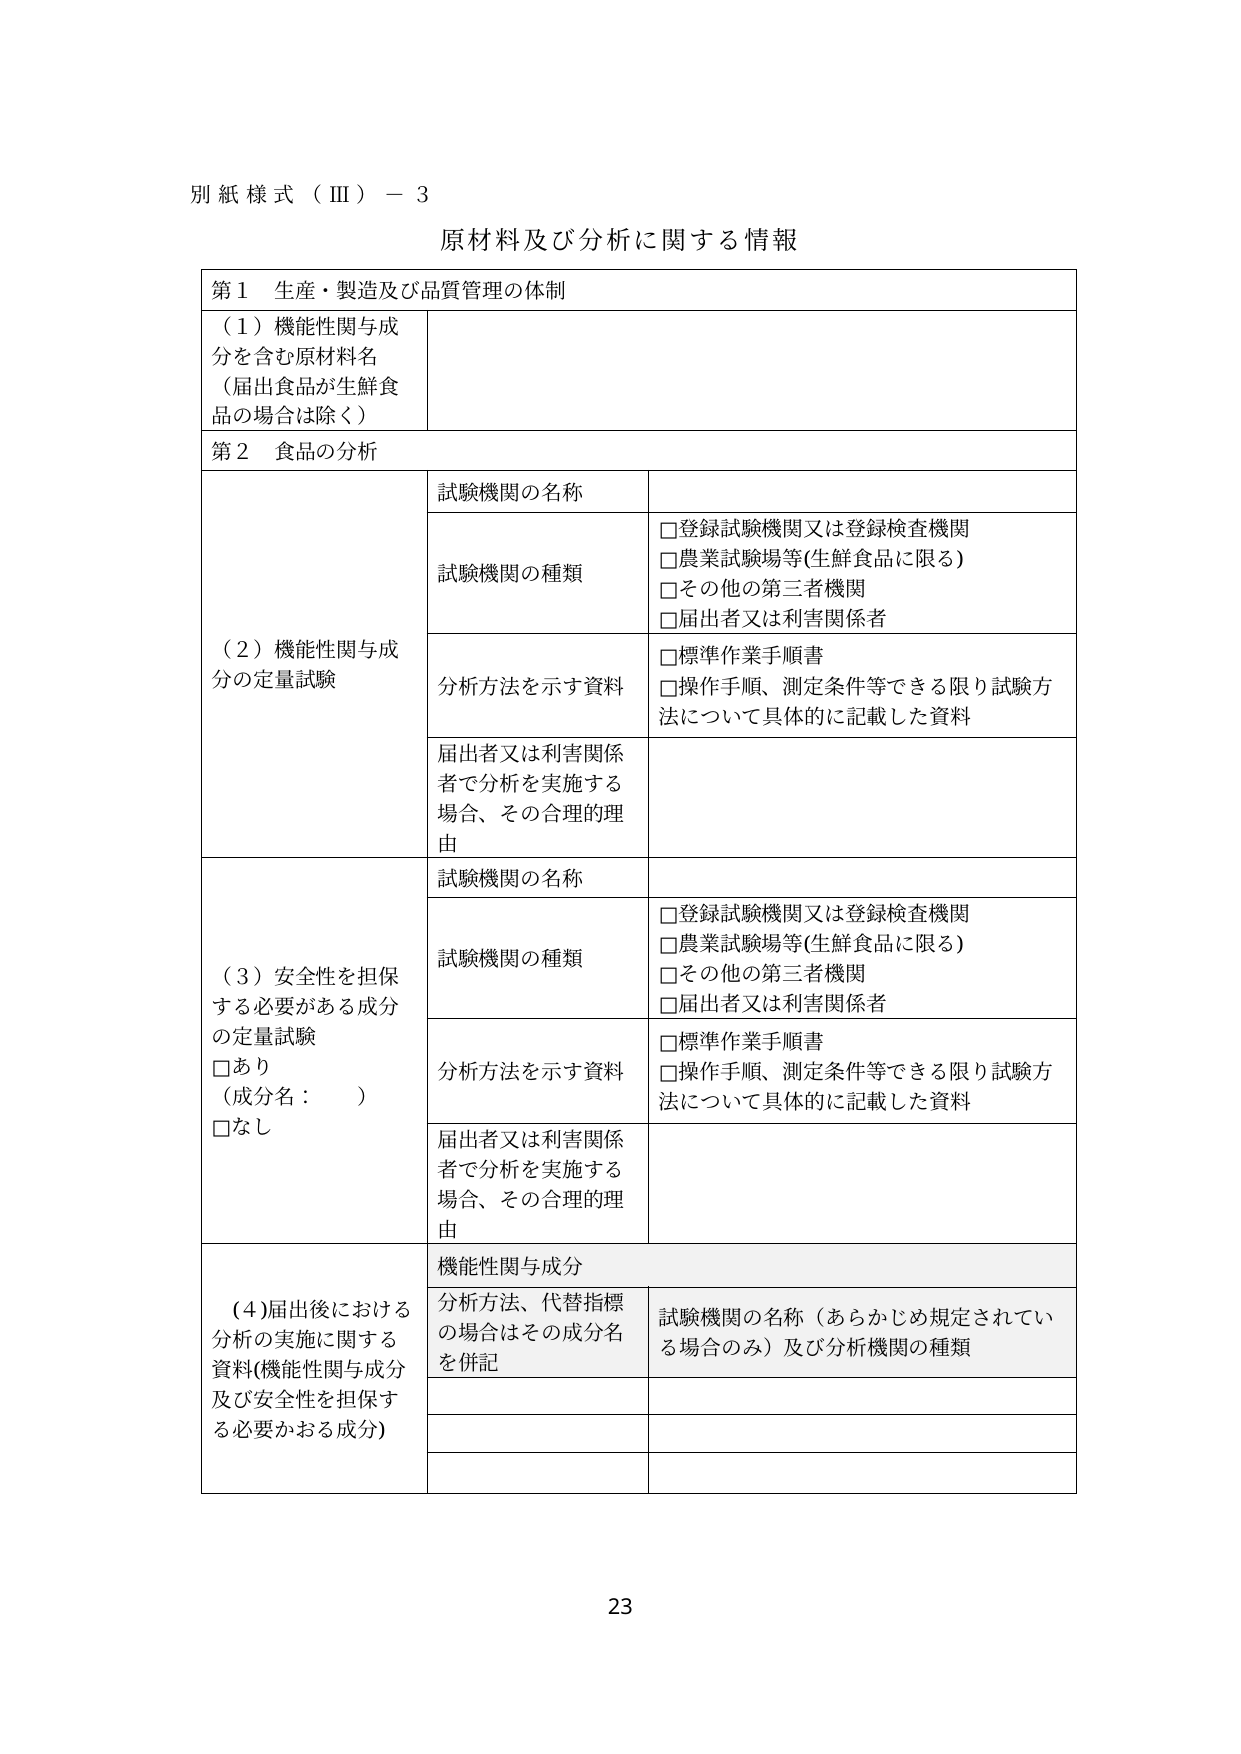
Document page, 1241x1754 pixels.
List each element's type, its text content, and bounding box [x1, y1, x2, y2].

table_cell 分析方法を示す資料 [428, 1019, 648, 1123]
table_cell 分析方法、代替指標の場合はその成分名を併記 [428, 1288, 648, 1377]
table_cell [649, 471, 1076, 512]
table_cell □登録試験機関又は登録検査機関 □農業試験場等(生鮮食品に限る) □その他の第三者機関 □届出者又は利害関係者 [649, 513, 1076, 633]
table_cell [649, 858, 1076, 897]
table_header 第１ 生産・製造及び品質管理の体制 [202, 270, 1076, 310]
table_cell 試験機関の名称 [428, 471, 648, 512]
table_cell 試験機関の名称（あらかじめ規定されている場合のみ）及び分析機関の種類 [649, 1288, 1076, 1377]
table_cell (４)届出後における分析の実施に関する資料(機能性関与成分及び安全性を担保する必要かおる成分) [202, 1244, 427, 1493]
table_cell 届出者又は利害関係者で分析を実施する場合、その合理的理由 [428, 1124, 648, 1243]
table_cell 第２ 食品の分析 [202, 431, 1076, 470]
table_cell □登録試験機関又は登録検査機関 □農業試験場等(生鮮食品に限る) □その他の第三者機関 □届出者又は利害関係者 [649, 898, 1076, 1018]
table_cell （１）機能性関与成分を含む原材料名（届出食品が生鮮食品の場合は除く） [202, 311, 427, 430]
table_cell [428, 1378, 648, 1414]
text 別紙様式（Ⅲ）－３ [191, 178, 1049, 208]
table_cell [428, 311, 1076, 430]
table_cell 試験機関の種類 [428, 898, 648, 1018]
table_cell □標準作業手順書 □操作手順、測定条件等できる限り試験方法について具体的に記載した資料 [649, 1019, 1076, 1123]
table_cell （３）安全性を担保する必要がある成分の定量試験 □あり （成分名： ） □なし [202, 858, 427, 1243]
table_cell [649, 1124, 1076, 1243]
text 原材料及び分析に関する情報 [191, 208, 1049, 269]
table_cell □標準作業手順書 □操作手順、測定条件等できる限り試験方法について具体的に記載した資料 [649, 634, 1076, 737]
table_cell [649, 738, 1076, 857]
table_cell 試験機関の種類 [428, 513, 648, 633]
table_cell 分析方法を示す資料 [428, 634, 648, 737]
table_cell [428, 1415, 648, 1452]
table_cell 機能性関与成分 [428, 1244, 1076, 1286]
table_cell [649, 1453, 1076, 1493]
table_cell （２）機能性関与成分の定量試験 [202, 471, 427, 857]
table_cell 試験機関の名称 [428, 858, 648, 897]
table_cell [649, 1378, 1076, 1414]
table_cell 届出者又は利害関係者で分析を実施する場合、その合理的理由 [428, 738, 648, 857]
table_cell [428, 1453, 648, 1493]
table_cell [649, 1415, 1076, 1452]
